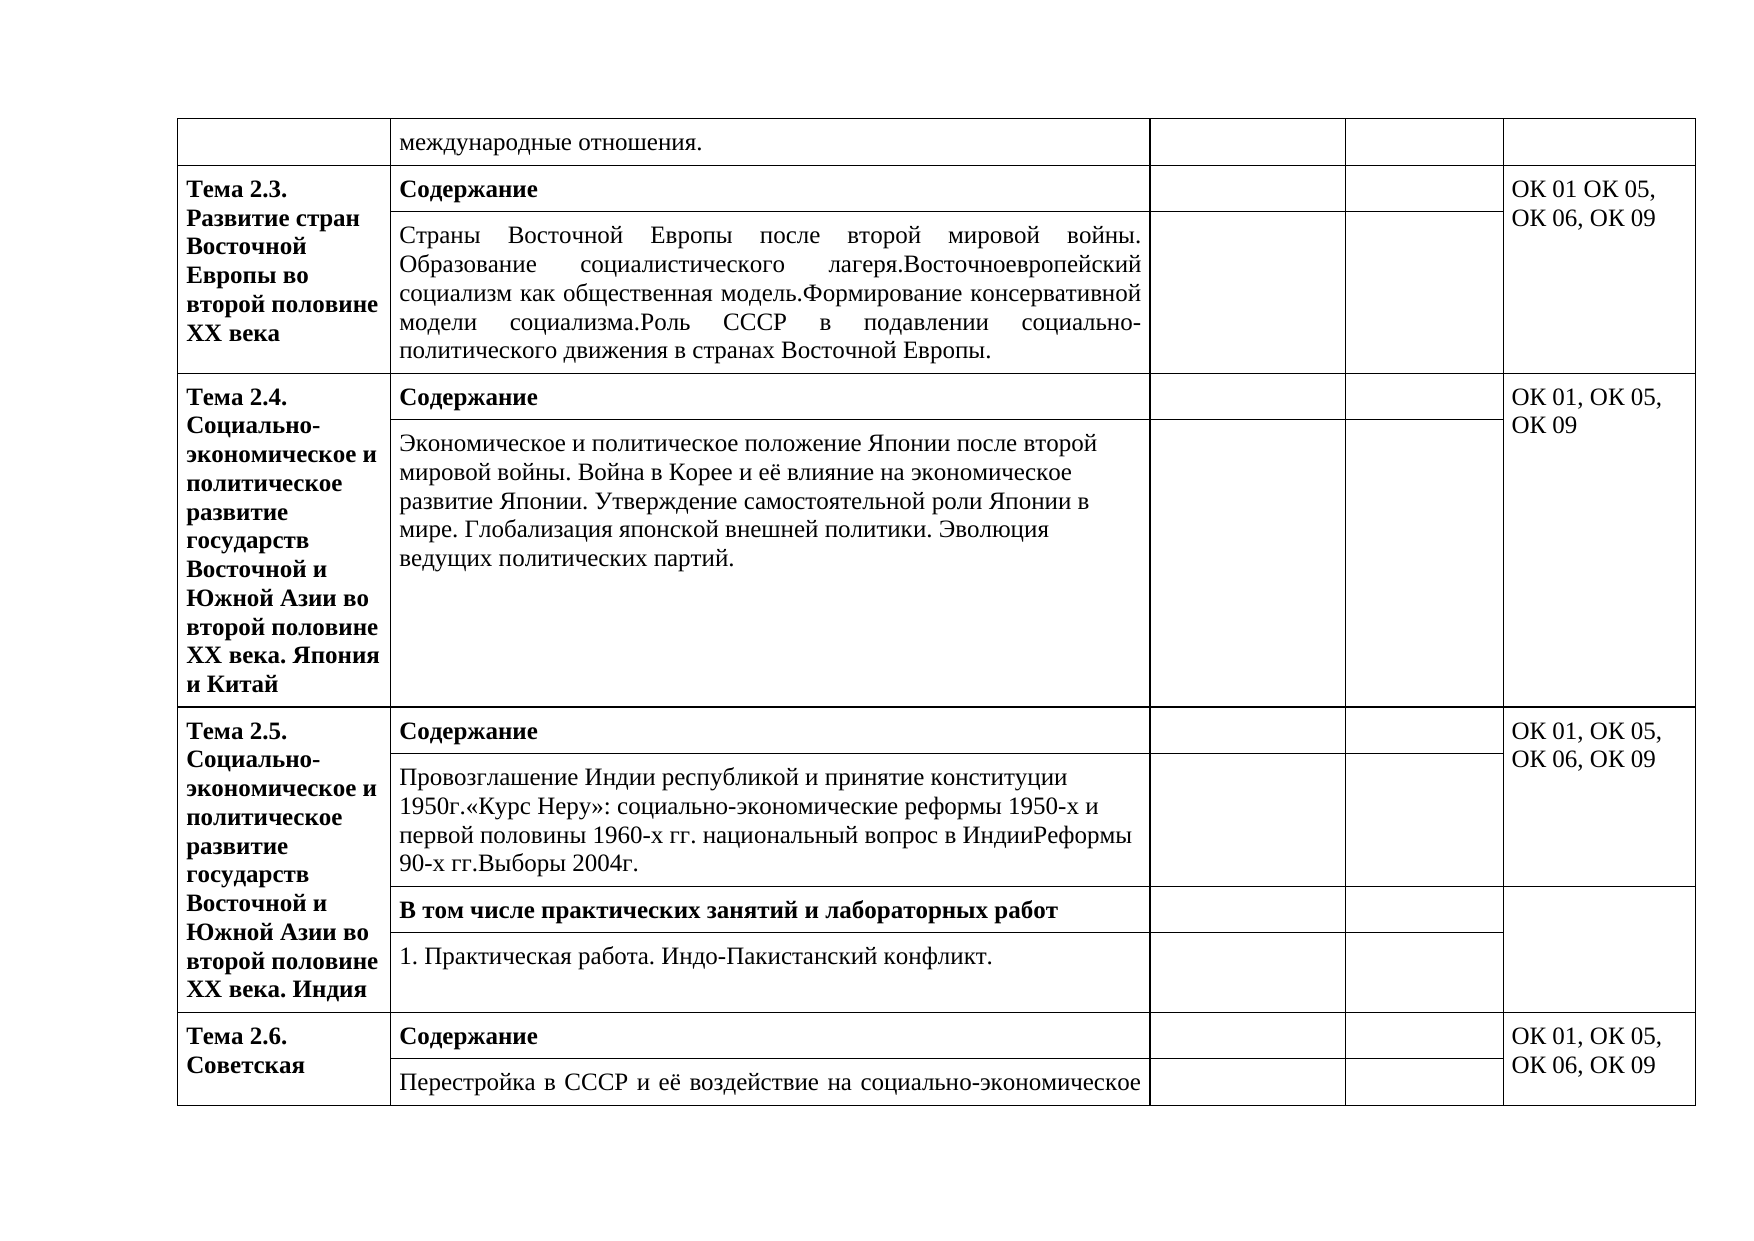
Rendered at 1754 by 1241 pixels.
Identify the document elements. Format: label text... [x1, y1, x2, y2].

table_cell Содержание [391, 374, 1149, 419]
table_cell Страны Восточной Европы после второй мировой войны. Образование социалистического лагеря.Восточноевропейский социализм как общественная модель.Формирование консервативной модели социализма.Роль СССР в подавлении социально-политического движения в странах Восточной Европы. [391, 212, 1149, 372]
table_cell [1151, 887, 1345, 932]
table_cell Содержание [391, 1013, 1149, 1058]
table_cell [1346, 374, 1503, 419]
table_cell ОК 01, ОК 05, ОК 06, ОК 09 [1504, 1013, 1695, 1104]
table_cell [1346, 754, 1503, 886]
table_cell Тема 2.3. Развитие стран Восточной Европы во второй половине XX века [178, 166, 390, 372]
table_cell [1151, 754, 1345, 886]
table_cell В том числе практических занятий и лабораторных работ [391, 887, 1149, 932]
table_cell Экономическое и политическое положение Японии после второй мировой войны. Война в Корее и её влияние на экономическое развитие Японии. Утверждение самостоятельной роли Японии в мире. Глобализация японской внешней политики. Эволюция ведущих политических партий. [391, 420, 1149, 706]
table_cell ОК 01 ОК 05, ОК 06, ОК 09 [1504, 166, 1695, 372]
table_cell [1151, 933, 1345, 1012]
table_cell ОК 01, ОК 05, ОК 06, ОК 09 [1504, 708, 1695, 886]
table_cell [1151, 1059, 1345, 1104]
table_cell 1. Практическая работа. Индо-Пакистанский конфликт. [391, 933, 1149, 1012]
table_cell [1504, 887, 1695, 1012]
table_cell Содержание [391, 708, 1149, 753]
table_cell Провозглашение Индии республикой и принятие конституции 1950г.«Курс Неру»: социально-экономические реформы 1950-х и первой половины 1960-х гг. национальный вопрос в ИндииРеформы 90-х гг.Выборы 2004г. [391, 754, 1149, 886]
table_cell [1346, 212, 1503, 372]
table_cell [1346, 1013, 1503, 1058]
table_cell [1151, 119, 1345, 164]
table_cell [1151, 1013, 1345, 1058]
table_cell [1151, 708, 1345, 753]
table_cell [1346, 708, 1503, 753]
table_cell [1346, 166, 1503, 211]
table_cell [1346, 887, 1503, 932]
table_cell [1346, 933, 1503, 1012]
table_cell Тема 2.5. Социально-экономическое и политическое развитие государств Восточной и Южной Азии во второй половине XX века. Индия [178, 708, 390, 1012]
table_cell [1151, 166, 1345, 211]
table_cell [1346, 420, 1503, 706]
table_cell [1151, 212, 1345, 372]
table_cell [1151, 420, 1345, 706]
table_cell Содержание [391, 166, 1149, 211]
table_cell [391, 1059, 1149, 1104]
table_cell Тема 2.6. Советская концепция «нового политического мышления» [178, 1013, 390, 1104]
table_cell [391, 119, 1149, 164]
table_cell ОК 01, ОК 05, ОК 09 [1504, 374, 1695, 706]
table_cell [1151, 374, 1345, 419]
table_cell [1346, 1059, 1503, 1104]
table_cell [1346, 119, 1503, 164]
table_cell Тема 2.4. Социально-экономическое и политическое развитие государств Восточной и Южной Азии во второй половине XX века. Япония и Китай [178, 374, 390, 706]
